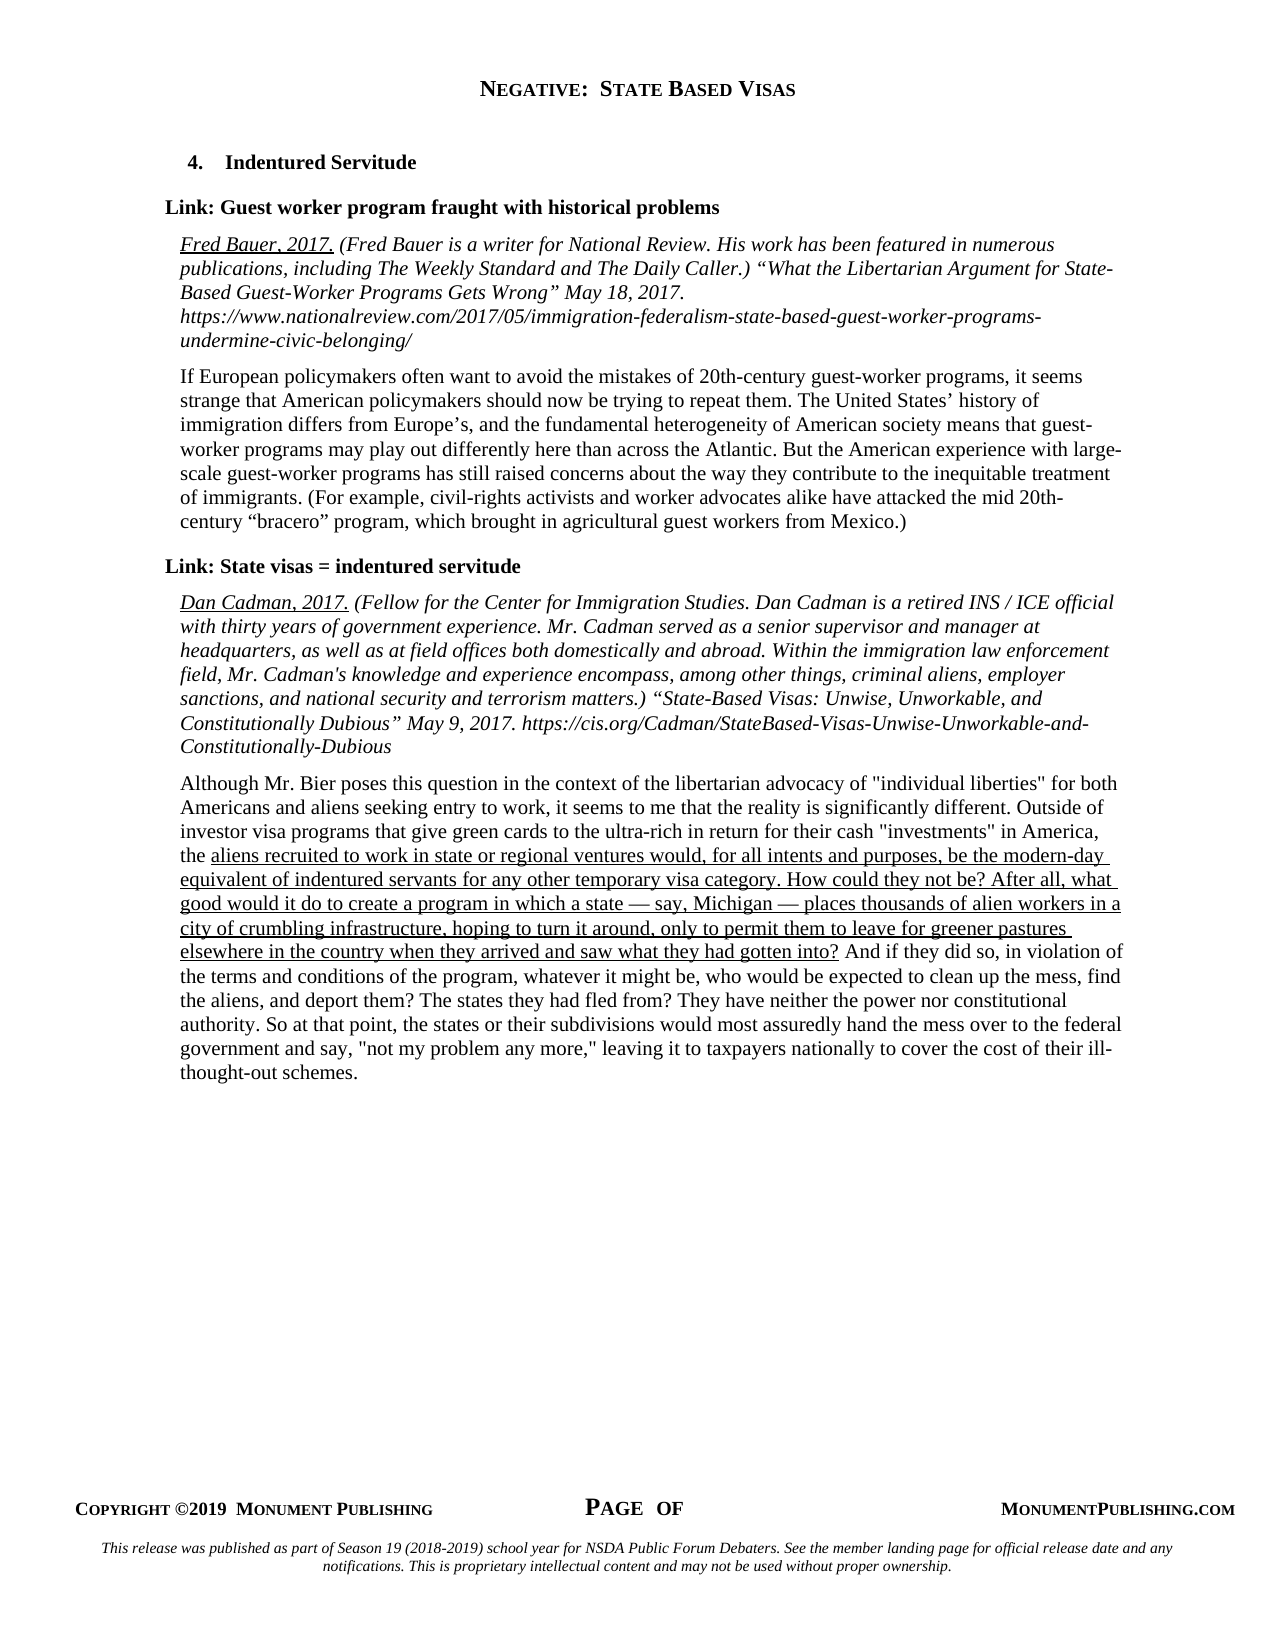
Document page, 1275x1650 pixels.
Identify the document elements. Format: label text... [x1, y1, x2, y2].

text Link: Guest worker program fraught with historical problems [165, 195, 1125, 219]
text Fred Bauer, 2017. (Fred Bauer is a writer for National Review. His work has been featured in numerous publications, including The Weekly Standard and The Daily Caller.) “What the Libertarian Argument for State-Based Guest-Worker Programs Gets Wrong” May 18, 2017. https://www.nationalreview.com/2017/05/immigration-federalism-state-based-guest-worker-programs-undermine-civic-belonging/ [180, 231, 1125, 352]
text Link: State visas = indentured servitude [165, 553, 1125, 578]
text Dan Cadman, 2017. (Fellow for the Center for Immigration Studies. Dan Cadman is a retired INS / ICE official with thirty years of government experience. Mr. Cadman served as a senior supervisor and manager at headquarters, as well as at field offices both domestically and abroad. Within the immigration law enforcement field, Mr. Cadman's knowledge and experience encompass, among other things, criminal aliens, employer sanctions, and national security and terrorism matters.) “State-Based Visas: Unwise, Unworkable, and Constitutionally Dubious” May 9, 2017. https://cis.org/Cadman/StateBased-Visas-Unwise-Unworkable-and-Constitutionally-Dubious [180, 590, 1125, 758]
list Indentured Servitude [187, 150, 1125, 174]
text Although Mr. Bier poses this question in the context of the libertarian advocacy of "individual liberties" for both Americans and aliens seeking entry to work, it seems to me that the reality is significantly different. Outside of investor visa programs that give green cards to the ultra-rich in return for their cash "investments" in America, the aliens recruited to work in state or regional ventures would, for all intents and purposes, be the modern-day equivalent of indentured servants for any other temporary visa category. How could they not be? After all, what good would it do to create a program in which a state — say, Michigan — places thousands of alien workers in a city of crumbling infrastructure, hoping to turn it around, only to permit them to leave for greener pastures elsewhere in the country when they arrived and saw what they had gotten into? And if they did so, in violation of the terms and conditions of the program, whatever it might be, who would be expected to clean up the mess, find the aliens, and deport them? The states they had fled from? They have neither the power nor constitutional authority. So at that point, the states or their subdivisions would most assuredly hand the mess over to the federal government and say, "not my problem any more," leaving it to taxpayers nationally to cover the cost of their ill-thought-out schemes. [180, 771, 1125, 1084]
text If European policymakers often want to avoid the mistakes of 20th-century guest-worker programs, it seems strange that American policymakers should now be trying to repeat them. The United States’ history of immigration differs from Europe’s, and the fundamental heterogeneity of American society means that guest-worker programs may play out differently here than across the Atlantic. But the American experience with large-scale guest-worker programs has still raised concerns about the way they contribute to the inequitable treatment of immigrants. (For example, civil-rights activists and worker advocates alike have attacked the mid 20th-century “bracero” program, which brought in agricultural guest workers from Mexico.) [180, 364, 1125, 533]
